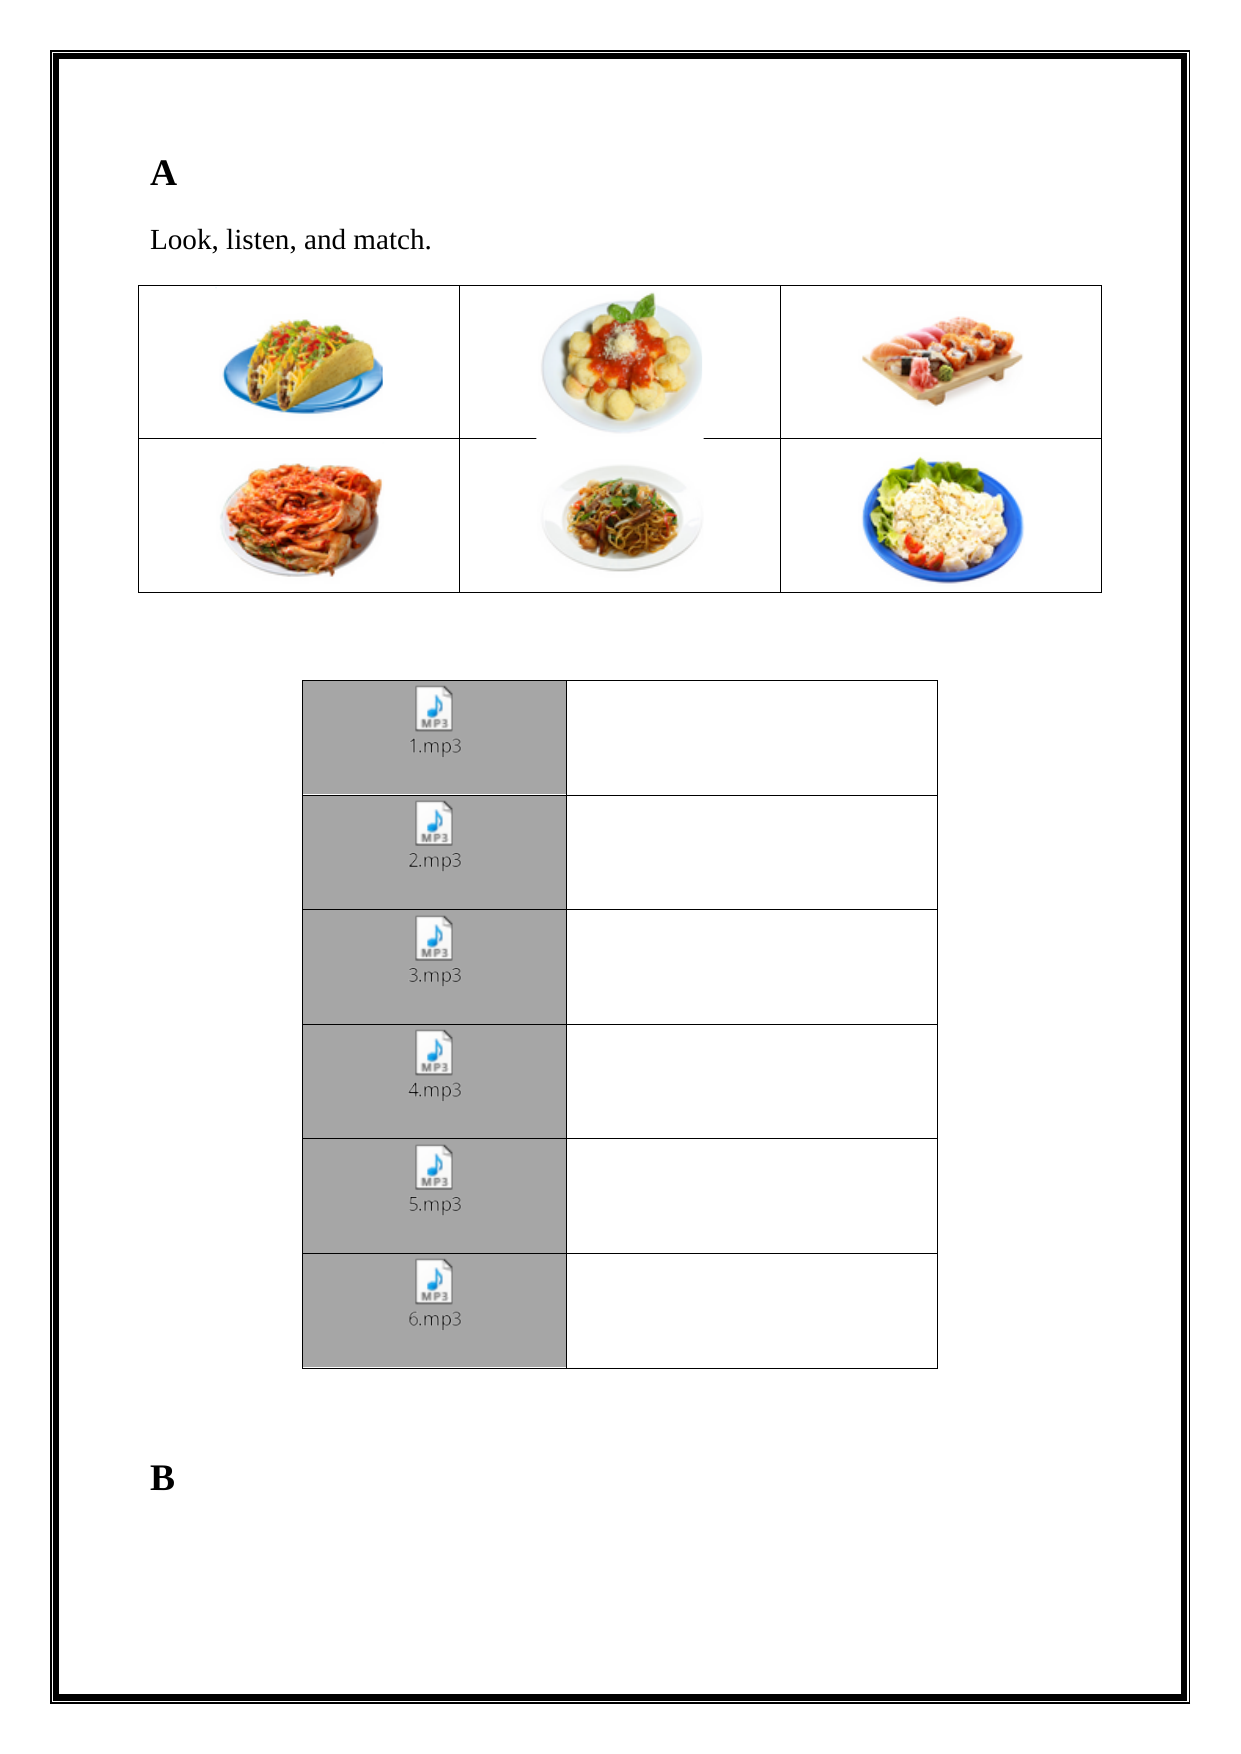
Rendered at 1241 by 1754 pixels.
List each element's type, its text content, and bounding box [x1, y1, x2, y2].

picture [858, 286, 1024, 438]
picture [538, 286, 703, 437]
table_cell [567, 910, 937, 1024]
picture [536, 438, 704, 592]
table_header [139, 286, 459, 438]
table_cell [303, 1254, 566, 1367]
picture [857, 441, 1025, 590]
table_header [781, 286, 858, 438]
table_cell [303, 1139, 566, 1253]
table_header [567, 681, 937, 794]
table_cell [704, 439, 780, 592]
table_cell [303, 1025, 566, 1138]
picture [214, 442, 385, 588]
table_cell [567, 1254, 937, 1367]
picture [215, 287, 383, 436]
table_cell [567, 796, 937, 909]
table_cell [567, 1139, 937, 1253]
text B [150, 1456, 1090, 1499]
table_header [303, 681, 566, 794]
table_header [1024, 286, 1101, 438]
text A [150, 150, 1090, 193]
table_cell [303, 910, 566, 1024]
table_cell [460, 439, 536, 592]
table_cell [303, 796, 566, 909]
table_header [460, 286, 780, 438]
table_cell [567, 1025, 937, 1138]
table_cell [139, 439, 459, 592]
text Look, listen, and match. [150, 222, 1090, 256]
table_cell [781, 439, 1101, 592]
